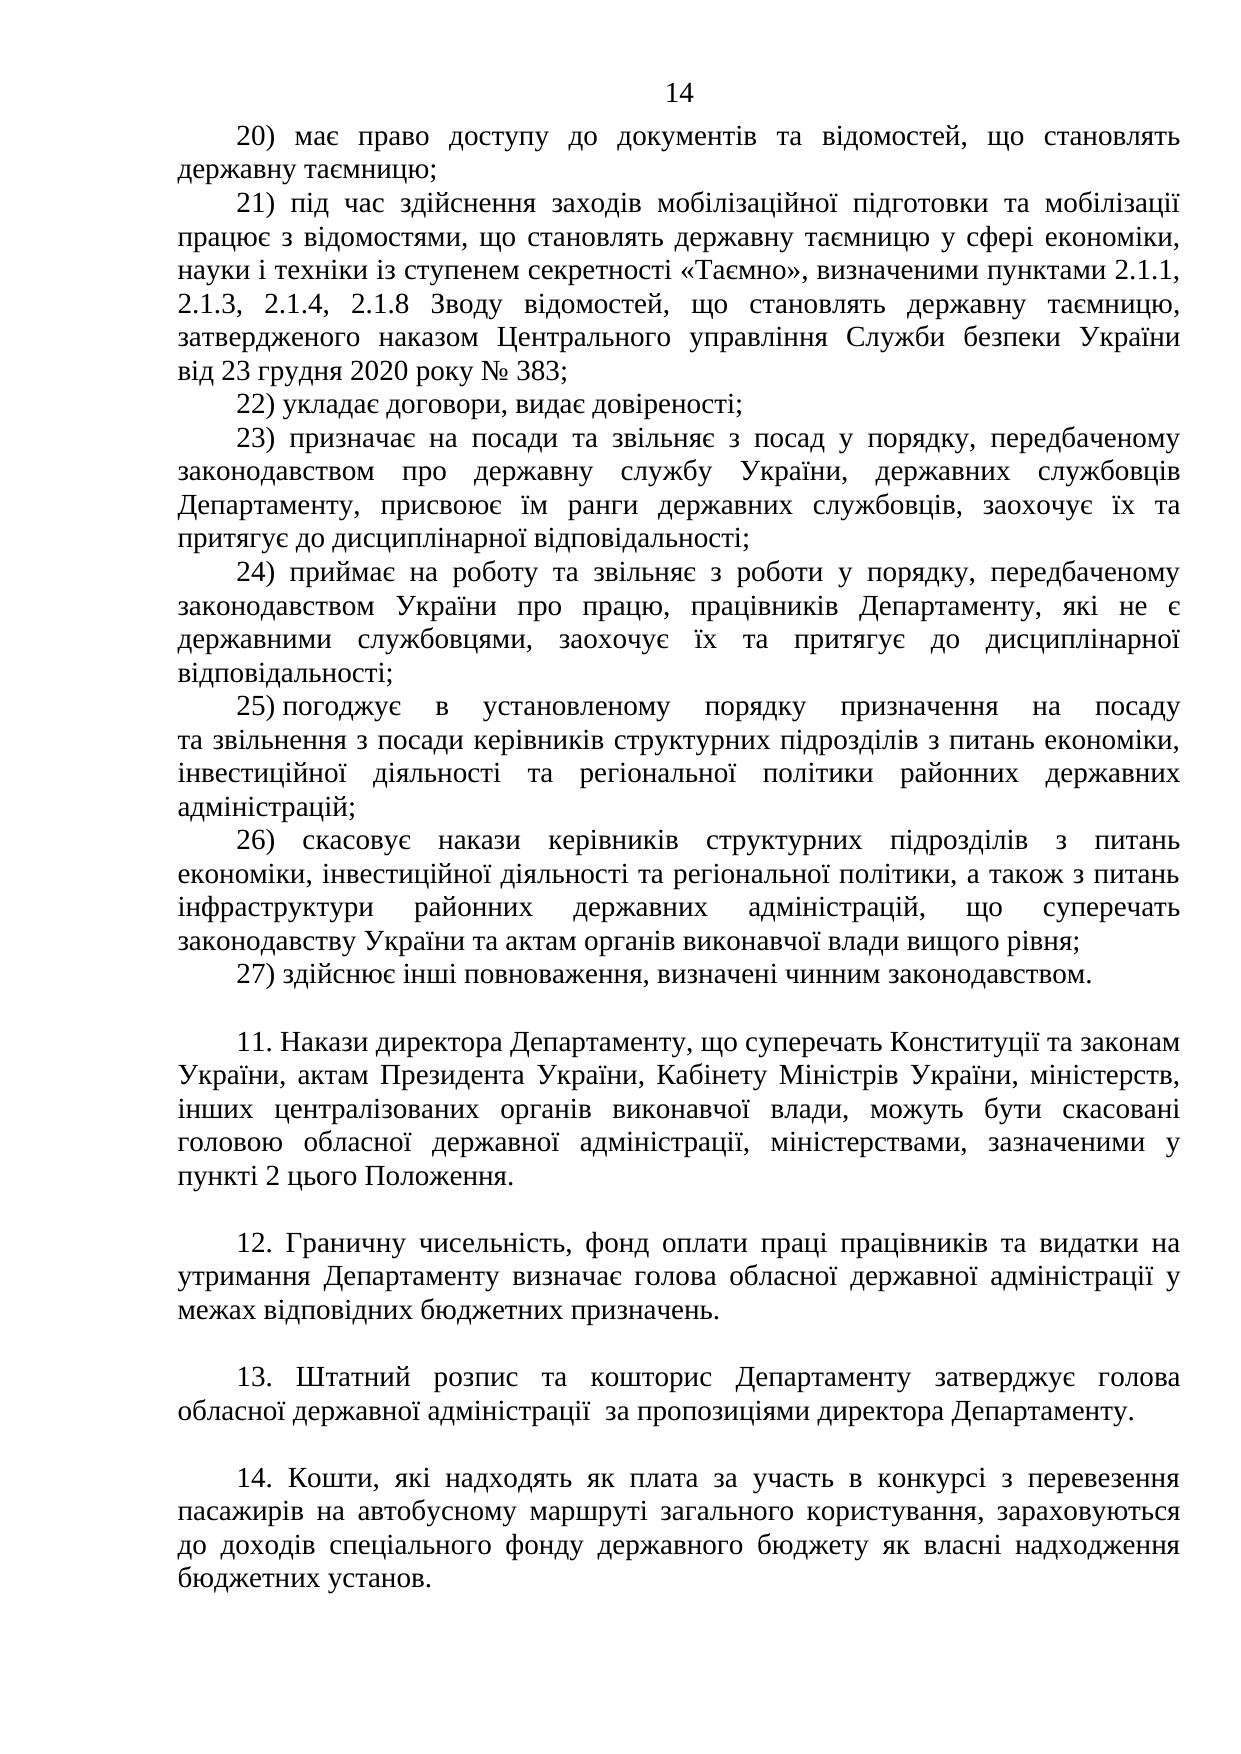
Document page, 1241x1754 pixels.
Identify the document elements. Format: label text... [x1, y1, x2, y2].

text 14. Кошти, які надходять як плата за участь в конкурсі з перевезення пасажирів на автобусному маршруті загального користування, зараховуються до доходів спеціального фонду державного бюджету як власні надходження бюджетних установ. [177, 1460, 1181, 1594]
text 24) приймає на роботу та звільняє з роботи у порядку, передбаченому законодавством України про працю, працівників Департаменту, які не є державними службовцями, заохочує їх та притягує до дисциплінарної відповідальності; [177, 554, 1181, 688]
text 23) призначає на посади та звільняє з посад у порядку, передбаченому законодавством про державну службу України, державних службовців Департаменту, присвоює їм ранги державних службовців, заохочує їх та притягує до дисциплінарної відповідальності; [177, 420, 1181, 554]
text 13. Штатний розпис та кошторис Департаменту затверджує голова обласної державної адміністрації за пропозиціями директора Департаменту. [177, 1359, 1181, 1426]
text 25) погоджує в установленому порядку призначення на посаду та звільнення з посади керівників структурних підрозділів з питань економіки, інвестиційної діяльності та регіональної політики районних державних адміністрацій; [177, 688, 1181, 822]
text 12. Граничну чисельність, фонд оплати праці працівників та видатки на утримання Департаменту визначає голова обласної державної адміністрації у межах відповідних бюджетних призначень. [177, 1225, 1181, 1326]
text 21) під час здійснення заходів мобілізаційної підготовки та мобілізації працює з відомостями, що становлять державну таємницю у сфері економіки, науки і техніки із ступенем секретності «Таємно», визначеними пунктами 2.1.1, 2.1.3, 2.1.4, 2.1.8 Зводу відомостей, що становлять державну таємницю, затвердженого наказом Центрального управління Служби безпеки України від 23 грудня 2020 року № 383; [177, 185, 1181, 386]
text 27) здійснює інші повноваження, визначені чинним законодавством. [177, 957, 1181, 990]
text 20) має право доступу до документів та відомостей, що становлять державну таємницю; [177, 118, 1181, 185]
text 22) укладає договори, видає довіреності; [177, 386, 1181, 420]
text 26) скасовує накази керівників структурних підрозділів з питань економіки, інвестиційної діяльності та регіональної політики, а також з питань інфраструктури районних державних адміністрацій, що суперечать законодавству України та актам органів виконавчої влади вищого рівня; [177, 822, 1181, 957]
text 11. Накази директора Департаменту, що суперечать Конституції та законам України, актам Президента України, Кабінету Міністрів України, міністерств, інших централізованих органів виконавчої влади, можуть бути скасовані головою обласної державної адміністрації, міністерствами, зазначеними у пункті 2 цього Положення. [177, 1024, 1181, 1191]
